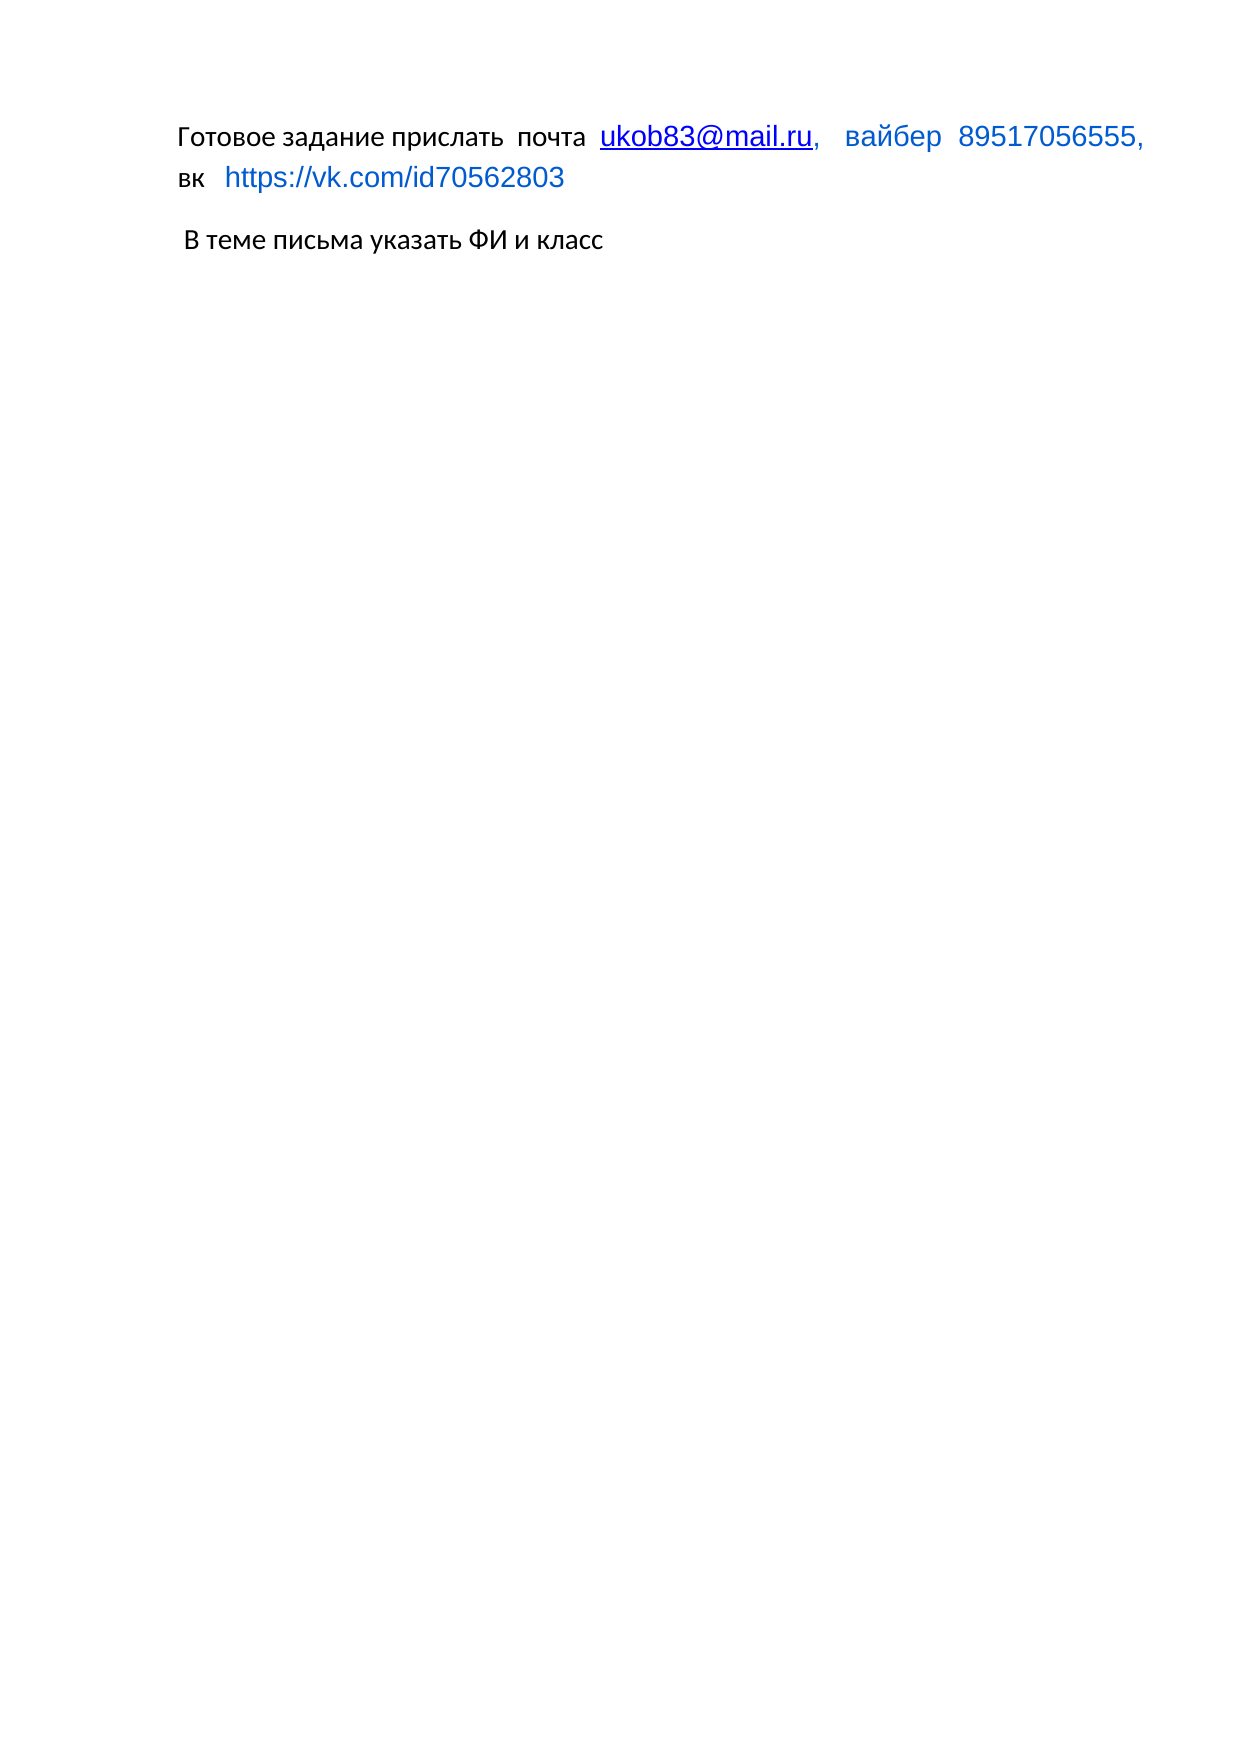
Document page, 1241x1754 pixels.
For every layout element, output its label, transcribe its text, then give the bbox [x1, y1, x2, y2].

text Готовое задание прислать почта ukob83@mail.ru, вайбер 89517056555, вк https://vk.com/id70562803 [177, 118, 1152, 195]
text В теме письма указать ФИ и класс [177, 221, 1152, 256]
